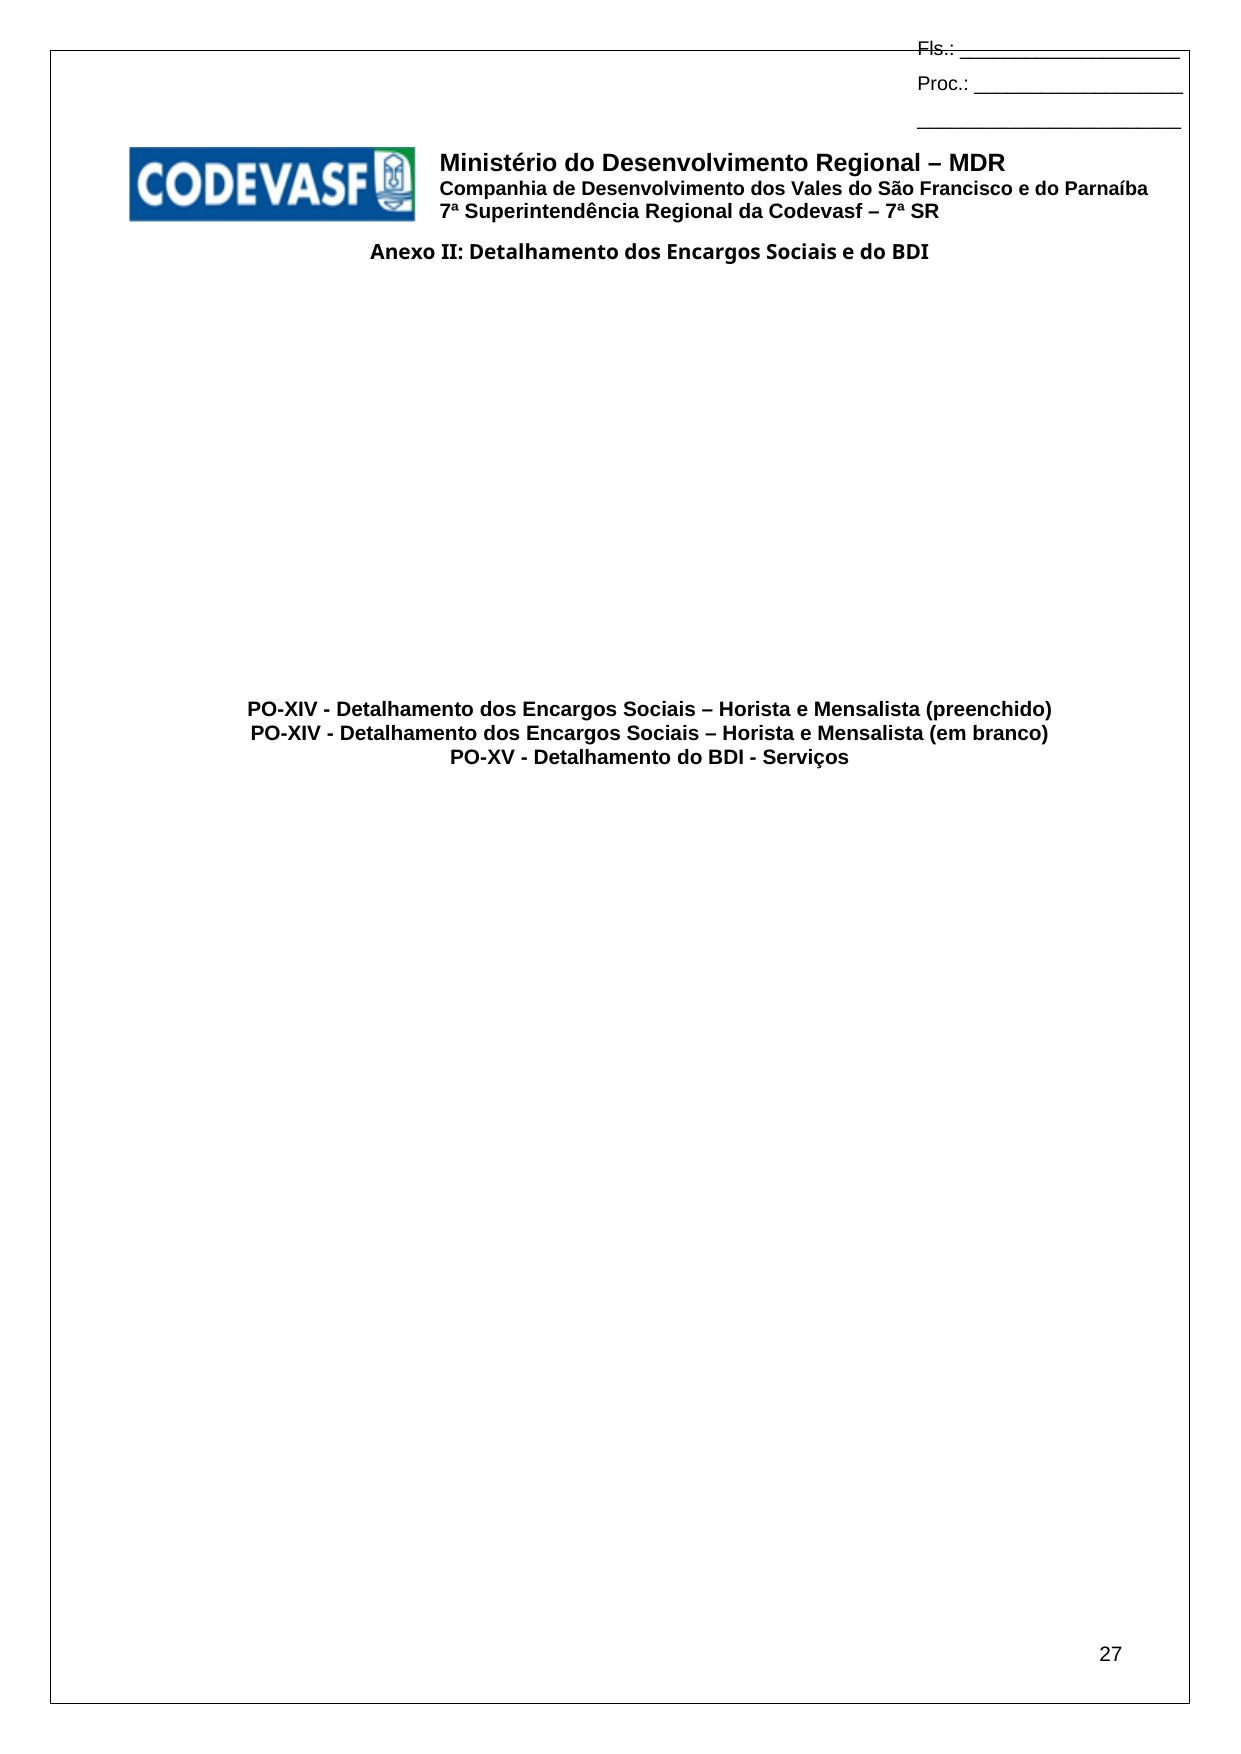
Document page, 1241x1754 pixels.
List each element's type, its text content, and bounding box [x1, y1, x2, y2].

text PO-XV - Detalhamento do BDI - Serviços [177, 745, 1122, 769]
text Anexo II: Detalhamento dos Encargos Sociais e do BDI [177, 237, 1122, 266]
text PO-XIV - Detalhamento dos Encargos Sociais – Horista e Mensalista (em branco) [177, 721, 1122, 745]
text PO-XIV - Detalhamento dos Encargos Sociais – Horista e Mensalista (preenchido) [177, 697, 1122, 721]
picture [129, 147, 417, 224]
